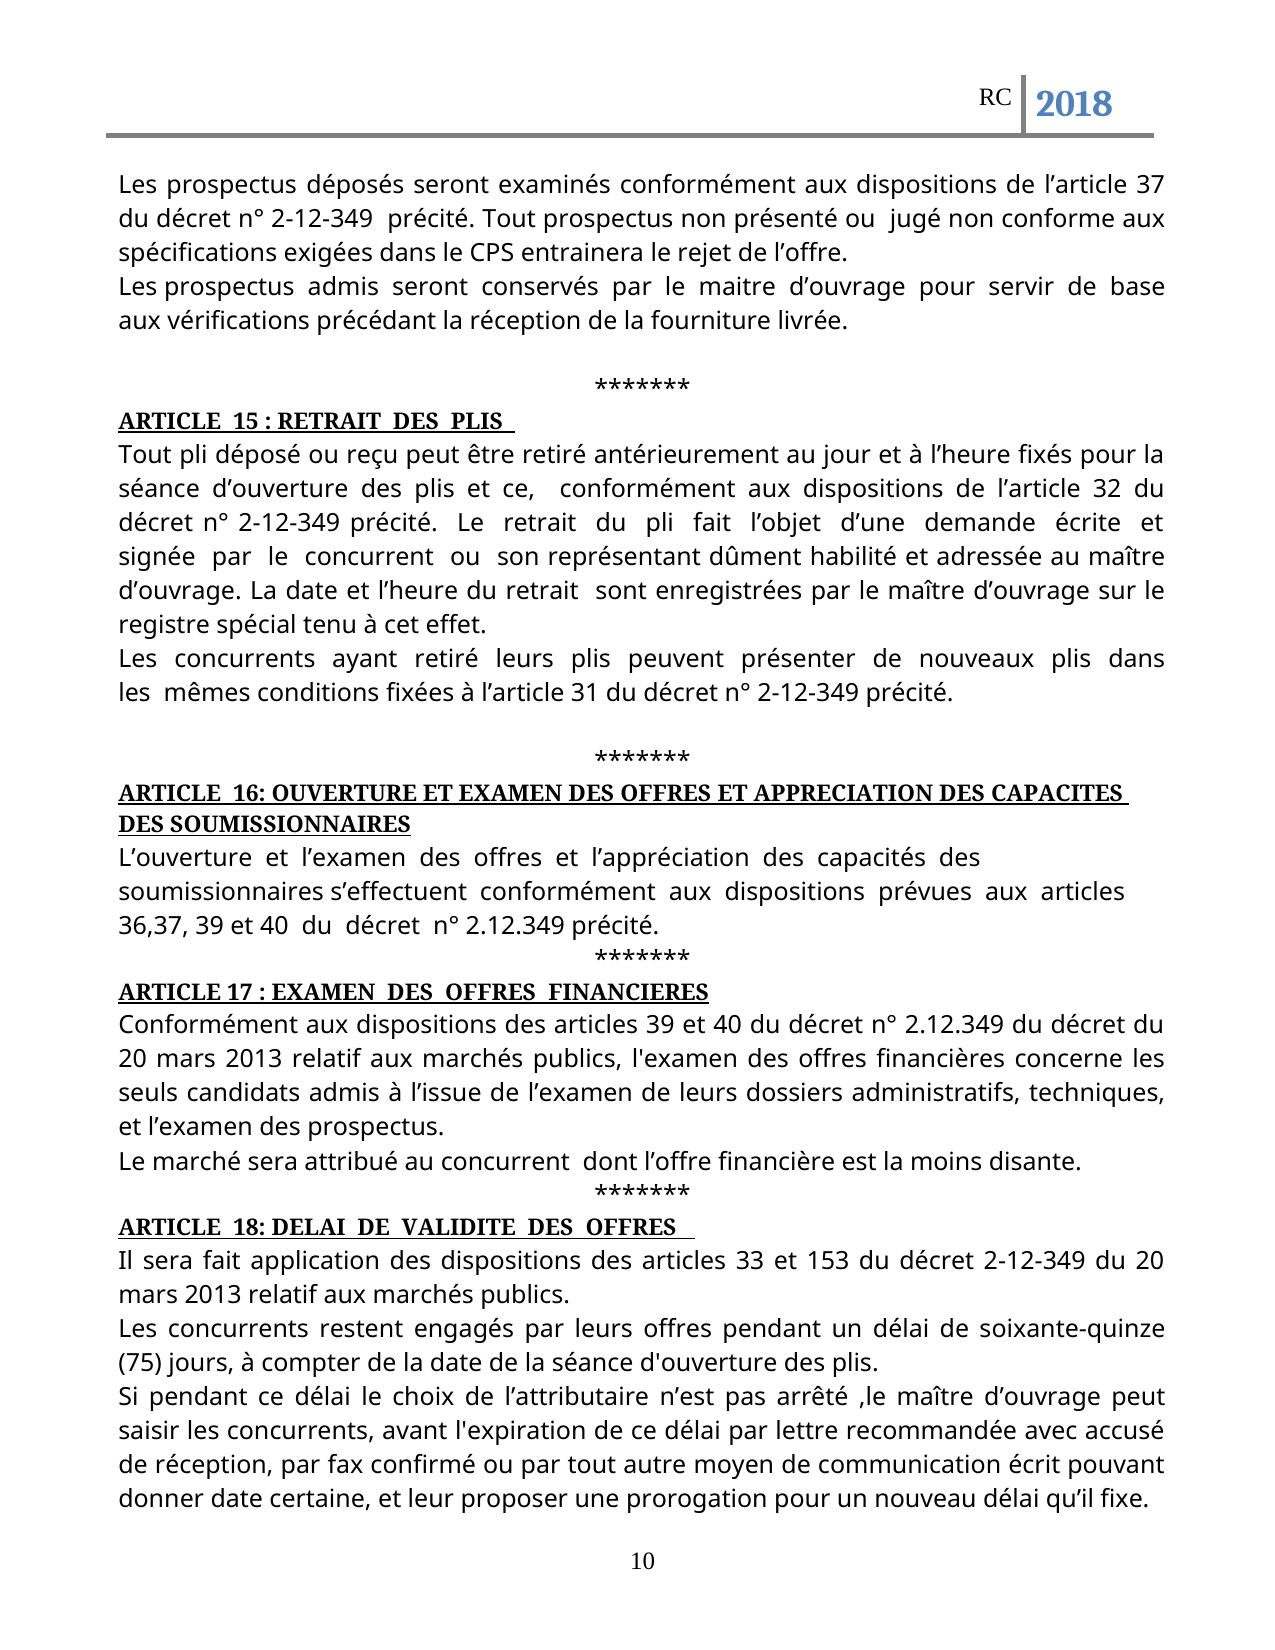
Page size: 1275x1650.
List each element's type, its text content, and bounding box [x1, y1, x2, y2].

text Le marché sera attribué au concurrent dont l’offre financière est la moins disante. [118, 1143, 1166, 1177]
text ******* [118, 371, 1166, 405]
list Les concurrents restent engagés par leurs offres pendant un délai de soixante-quinze (75) jours, à compter de la date de la séance d'ouverture des plis. [118, 1311, 1166, 1379]
text ******* [118, 743, 1166, 777]
text ******* [118, 942, 1166, 976]
list Si pendant ce délai le choix de l’attributaire n’est pas arrêté ,le maître d’ouvrage peut saisir les concurrents, avant l'expiration de ce délai par lettre recommandée avec accusé de réception, par fax confirmé ou par tout autre moyen de communication écrit pouvant donner date certaine, et leur proposer une prorogation pour un nouveau délai qu’il fixe. [118, 1379, 1166, 1515]
subtitle ARTICLE 16: OUVERTURE ET EXAMEN DES OFFRES ET APPRECIATION DES CAPACITES DES SOUMISSIONNAIRES [118, 777, 1166, 839]
subtitle ARTICLE 18: DELAI DE VALIDITE DES OFFRES [118, 1211, 1166, 1242]
text Tout pli déposé ou reçu peut être retiré antérieurement au jour et à l’heure fixés pour la séance d’ouverture des plis et ce, conformément aux dispositions de l’article 32 du décret n° 2-12-349 précité. Le retrait du pli fait l’objet d’une demande écrite et signée par le concurrent ou son représentant dûment habilité et adressée au maître d’ouvrage. La date et l’heure du retrait sont enregistrées par le maître d’ouvrage sur le registre spécial tenu à cet effet. [118, 436, 1166, 641]
text L’ouverture et l’examen des offres et l’appréciation des capacités des soumissionnaires s’effectuent conformément aux dispositions prévues aux articles 36,37, 39 et 40 du décret n° 2.12.349 précité. [118, 839, 1166, 942]
list Il sera fait application des dispositions des articles 33 et 153 du décret 2-12-349 du 20 mars 2013 relatif aux marchés publics. [118, 1242, 1166, 1311]
text Les prospectus admis seront conservés par le maitre d’ouvrage pour servir de base aux vérifications précédant la réception de la fourniture livrée. [118, 269, 1166, 337]
subtitle ARTICLE 17 : EXAMEN DES OFFRES FINANCIERES [118, 976, 1166, 1007]
text Les concurrents ayant retiré leurs plis peuvent présenter de nouveaux plis dans les mêmes conditions fixées à l’article 31 du décret n° 2-12-349 précité. [118, 641, 1166, 709]
subtitle ARTICLE 15 : RETRAIT DES PLIS [118, 405, 1166, 436]
text Les prospectus déposés seront examinés conformément aux dispositions de l’article 37 du décret n° 2-12-349 précité. Tout prospectus non présenté ou jugé non conforme aux spécifications exigées dans le CPS entrainera le rejet de l’offre. [118, 167, 1166, 269]
text Conformément aux dispositions des articles 39 et 40 du décret n° 2.12.349 du décret du 20 mars 2013 relatif aux marchés publics, l'examen des offres financières concerne les seuls candidats admis à l’issue de l’examen de leurs dossiers administratifs, techniques, et l’examen des prospectus. [118, 1007, 1166, 1143]
text ******* [118, 1177, 1166, 1211]
